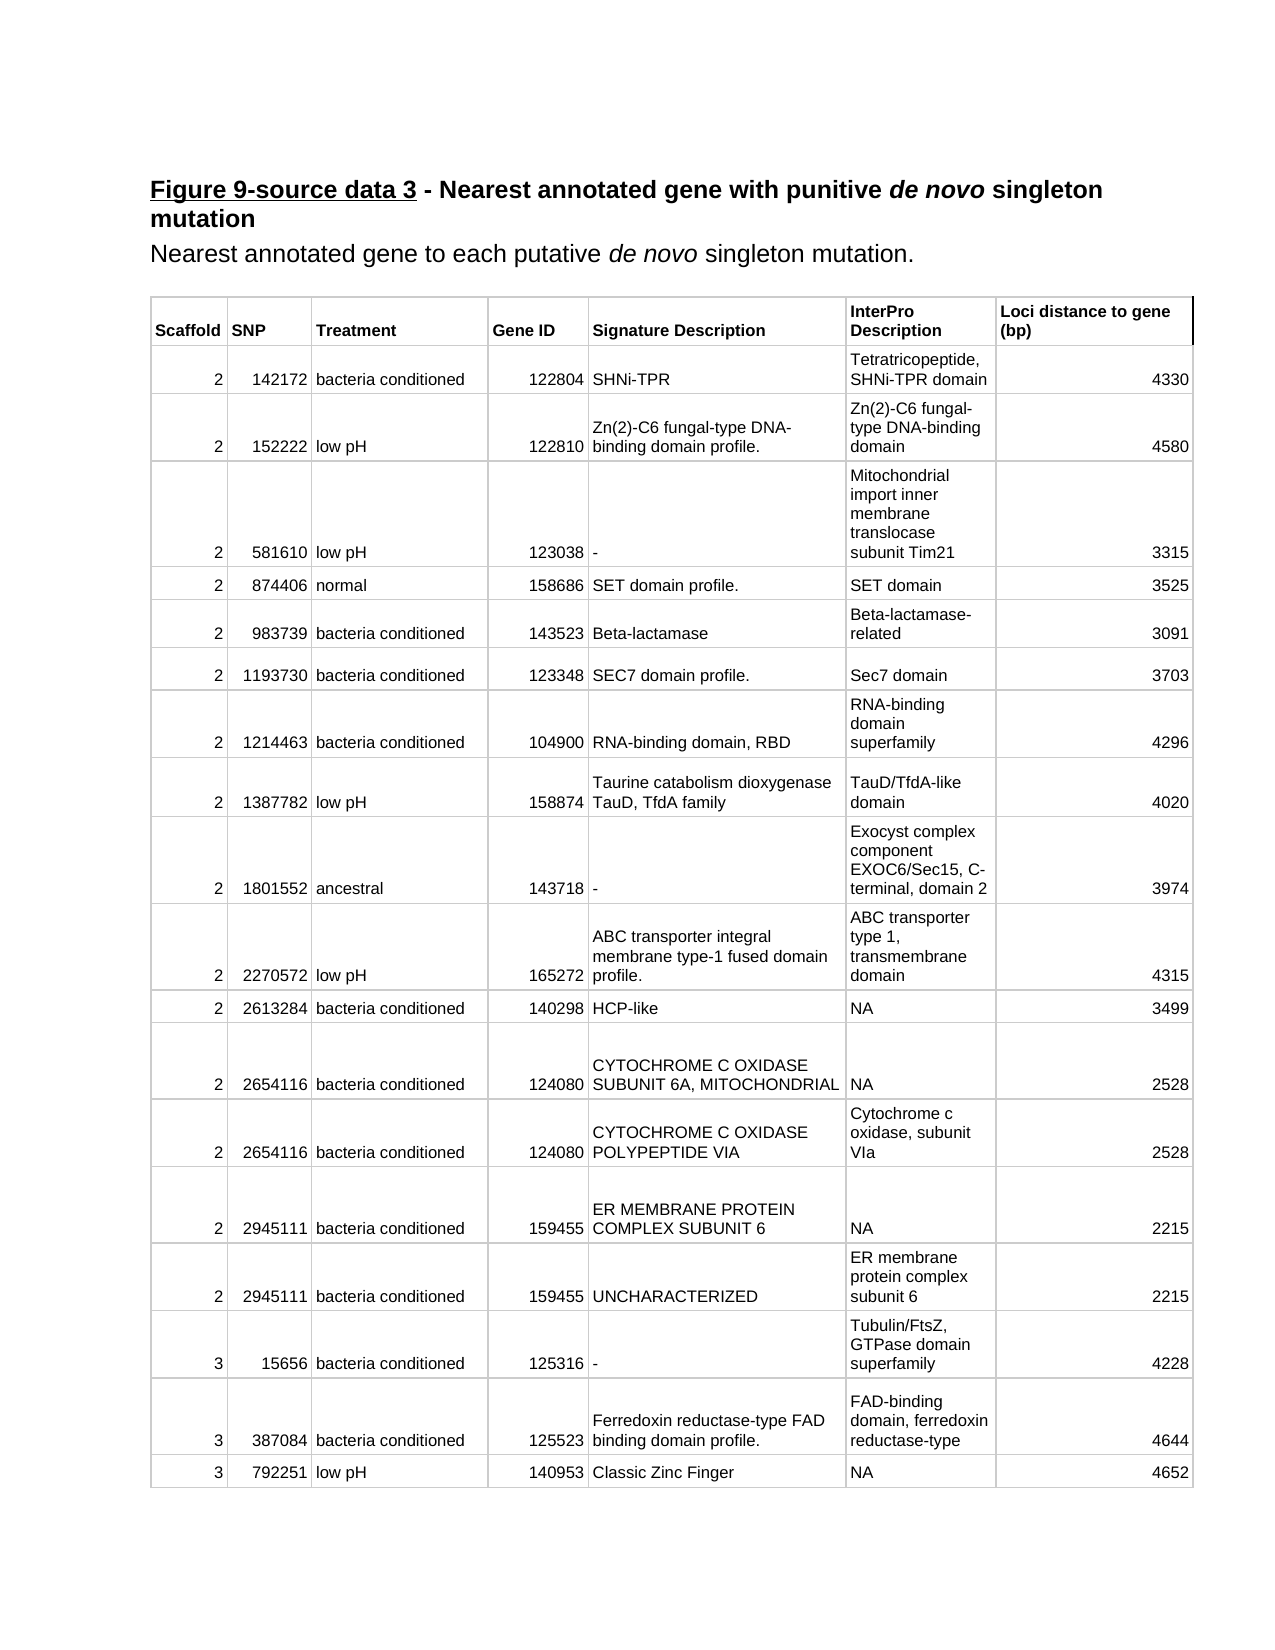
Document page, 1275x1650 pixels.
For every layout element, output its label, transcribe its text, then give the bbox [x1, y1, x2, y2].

table_cell low pH [312, 462, 487, 566]
table_header Loci distance to gene (bp) [997, 298, 1192, 344]
table_cell 158874 [489, 758, 588, 816]
table_cell 2 [152, 462, 227, 566]
table_cell ancestral [312, 817, 487, 902]
table_cell 123038 [489, 462, 588, 566]
table_cell - [589, 817, 845, 902]
table_cell 142172 [228, 346, 311, 393]
table_cell 874406 [228, 567, 311, 599]
table_cell 2 [152, 567, 227, 599]
table_cell 2215 [997, 1167, 1192, 1242]
table_cell 140298 [489, 991, 588, 1022]
table_cell 2 [152, 394, 227, 460]
table_cell Tubulin/FtsZ, GTPase domain superfamily [847, 1311, 995, 1377]
table_header SNP [228, 298, 311, 344]
table_cell 2945111 [228, 1244, 311, 1310]
table_cell SHNi-TPR [589, 346, 845, 393]
table_cell 104900 [489, 691, 588, 756]
table_cell bacteria conditioned [312, 1167, 487, 1242]
table_cell SEC7 domain profile. [589, 648, 845, 689]
table_cell normal [312, 567, 487, 599]
table_cell 3525 [997, 567, 1192, 599]
table_cell Cytochrome c oxidase, subunit VIa [847, 1100, 995, 1166]
table_cell 581610 [228, 462, 311, 566]
table_cell 4296 [997, 691, 1192, 756]
table_cell 4228 [997, 1311, 1192, 1377]
table_cell TauD/TfdA-like domain [847, 758, 995, 816]
table_cell 2654116 [228, 1100, 311, 1166]
table_cell bacteria conditioned [312, 600, 487, 647]
table_cell SET domain [847, 567, 995, 599]
table_cell 159455 [489, 1167, 588, 1242]
table_cell 122804 [489, 346, 588, 393]
table_header Treatment [312, 298, 487, 344]
table_cell 4644 [997, 1379, 1192, 1454]
table_cell bacteria conditioned [312, 648, 487, 689]
table_cell Beta-lactamase [589, 600, 845, 647]
table_cell bacteria conditioned [312, 346, 487, 393]
table_cell low pH [312, 904, 487, 989]
table_cell bacteria conditioned [312, 1100, 487, 1166]
table_cell 1801552 [228, 817, 311, 902]
table_cell 2 [152, 691, 227, 756]
table_cell RNA-binding domain, RBD [589, 691, 845, 756]
table_cell 2 [152, 1100, 227, 1166]
table_cell Zn(2)-C6 fungal-type DNA-binding domain [847, 394, 995, 460]
table_cell bacteria conditioned [312, 1311, 487, 1377]
table_cell 143718 [489, 817, 588, 902]
table_cell - [589, 462, 845, 566]
table_cell 3703 [997, 648, 1192, 689]
table_cell FAD-binding domain, ferredoxin reductase-type [847, 1379, 995, 1454]
table_cell 158686 [489, 567, 588, 599]
table_header Scaffold [152, 298, 227, 344]
subtitle Figure 9-source data 3 - Nearest annotated gene with punitive de novo singleton mutation [150, 175, 1125, 232]
table_cell 3315 [997, 462, 1192, 566]
table_cell Beta-lactamase-related [847, 600, 995, 647]
table_cell Tetratricopeptide, SHNi-TPR domain [847, 346, 995, 393]
table_cell NA [847, 1023, 995, 1098]
table_cell 1387782 [228, 758, 311, 816]
table_cell 3 [152, 1455, 227, 1486]
table_cell Zn(2)-C6 fungal-type DNA-binding domain profile. [589, 394, 845, 460]
table_cell SET domain profile. [589, 567, 845, 599]
table_cell ER membrane protein complex subunit 6 [847, 1244, 995, 1310]
table_cell 122810 [489, 394, 588, 460]
table_cell CYTOCHROME C OXIDASE POLYPEPTIDE VIA [589, 1100, 845, 1166]
table_cell HCP-like [589, 991, 845, 1022]
table_cell 2945111 [228, 1167, 311, 1242]
table_cell 792251 [228, 1455, 311, 1486]
table_cell 3499 [997, 991, 1192, 1022]
table_cell 3091 [997, 600, 1192, 647]
table_cell 4330 [997, 346, 1192, 393]
table_cell Sec7 domain [847, 648, 995, 689]
table_cell 2 [152, 904, 227, 989]
table_cell NA [847, 991, 995, 1022]
table_header Signature Description [589, 298, 845, 344]
table_cell 983739 [228, 600, 311, 647]
table_cell 125316 [489, 1311, 588, 1377]
table_cell Mitochondrial import inner membrane translocase subunit Tim21 [847, 462, 995, 566]
table_cell bacteria conditioned [312, 1379, 487, 1454]
table_cell 124080 [489, 1100, 588, 1166]
table_cell CYTOCHROME C OXIDASE SUBUNIT 6A, MITOCHONDRIAL [589, 1023, 845, 1098]
table_cell 3974 [997, 817, 1192, 902]
table_cell 2528 [997, 1100, 1192, 1166]
table_cell low pH [312, 1455, 487, 1486]
table_cell 159455 [489, 1244, 588, 1310]
table_header Gene ID [489, 298, 588, 344]
table_cell UNCHARACTERIZED [589, 1244, 845, 1310]
table_cell ABC transporter type 1, transmembrane domain [847, 904, 995, 989]
table_cell - [589, 1311, 845, 1377]
text Nearest annotated gene to each putative de novo singleton mutation. [150, 239, 1125, 267]
table_cell 152222 [228, 394, 311, 460]
table_cell 143523 [489, 600, 588, 647]
table_cell bacteria conditioned [312, 1244, 487, 1310]
table_cell 123348 [489, 648, 588, 689]
table_cell 125523 [489, 1379, 588, 1454]
table_cell 2613284 [228, 991, 311, 1022]
table_cell 1193730 [228, 648, 311, 689]
table_cell 2 [152, 346, 227, 393]
table_cell 387084 [228, 1379, 311, 1454]
table_cell 165272 [489, 904, 588, 989]
table_cell bacteria conditioned [312, 991, 487, 1022]
table_cell NA [847, 1167, 995, 1242]
table_cell 2270572 [228, 904, 311, 989]
table_cell 1214463 [228, 691, 311, 756]
table_cell 4652 [997, 1455, 1192, 1486]
table_cell 2 [152, 600, 227, 647]
table_cell low pH [312, 394, 487, 460]
table_cell Classic Zinc Finger [589, 1455, 845, 1486]
table_cell ABC transporter integral membrane type-1 fused domain profile. [589, 904, 845, 989]
table_cell bacteria conditioned [312, 1023, 487, 1098]
table_cell 2 [152, 817, 227, 902]
table_cell 2 [152, 1023, 227, 1098]
table_cell 3 [152, 1379, 227, 1454]
table_cell Exocyst complex component EXOC6/Sec15, C-terminal, domain 2 [847, 817, 995, 902]
table_cell Ferredoxin reductase-type FAD binding domain profile. [589, 1379, 845, 1454]
table_cell 124080 [489, 1023, 588, 1098]
table_cell RNA-binding domain superfamily [847, 691, 995, 756]
table_cell 2 [152, 648, 227, 689]
table_cell 2 [152, 991, 227, 1022]
table_cell 3 [152, 1311, 227, 1377]
table_cell low pH [312, 758, 487, 816]
table_cell 4315 [997, 904, 1192, 989]
table_cell 2528 [997, 1023, 1192, 1098]
table_header InterPro Description [847, 298, 995, 344]
table_cell NA [847, 1455, 995, 1486]
table_cell 140953 [489, 1455, 588, 1486]
table_cell bacteria conditioned [312, 691, 487, 756]
table_cell ER MEMBRANE PROTEIN COMPLEX SUBUNIT 6 [589, 1167, 845, 1242]
table_cell 2215 [997, 1244, 1192, 1310]
table_cell 2654116 [228, 1023, 311, 1098]
table_cell 15656 [228, 1311, 311, 1377]
table_cell Taurine catabolism dioxygenase TauD, TfdA family [589, 758, 845, 816]
table_cell 4580 [997, 394, 1192, 460]
table_cell 4020 [997, 758, 1192, 816]
table_cell 2 [152, 1244, 227, 1310]
table_cell 2 [152, 758, 227, 816]
table_cell 2 [152, 1167, 227, 1242]
